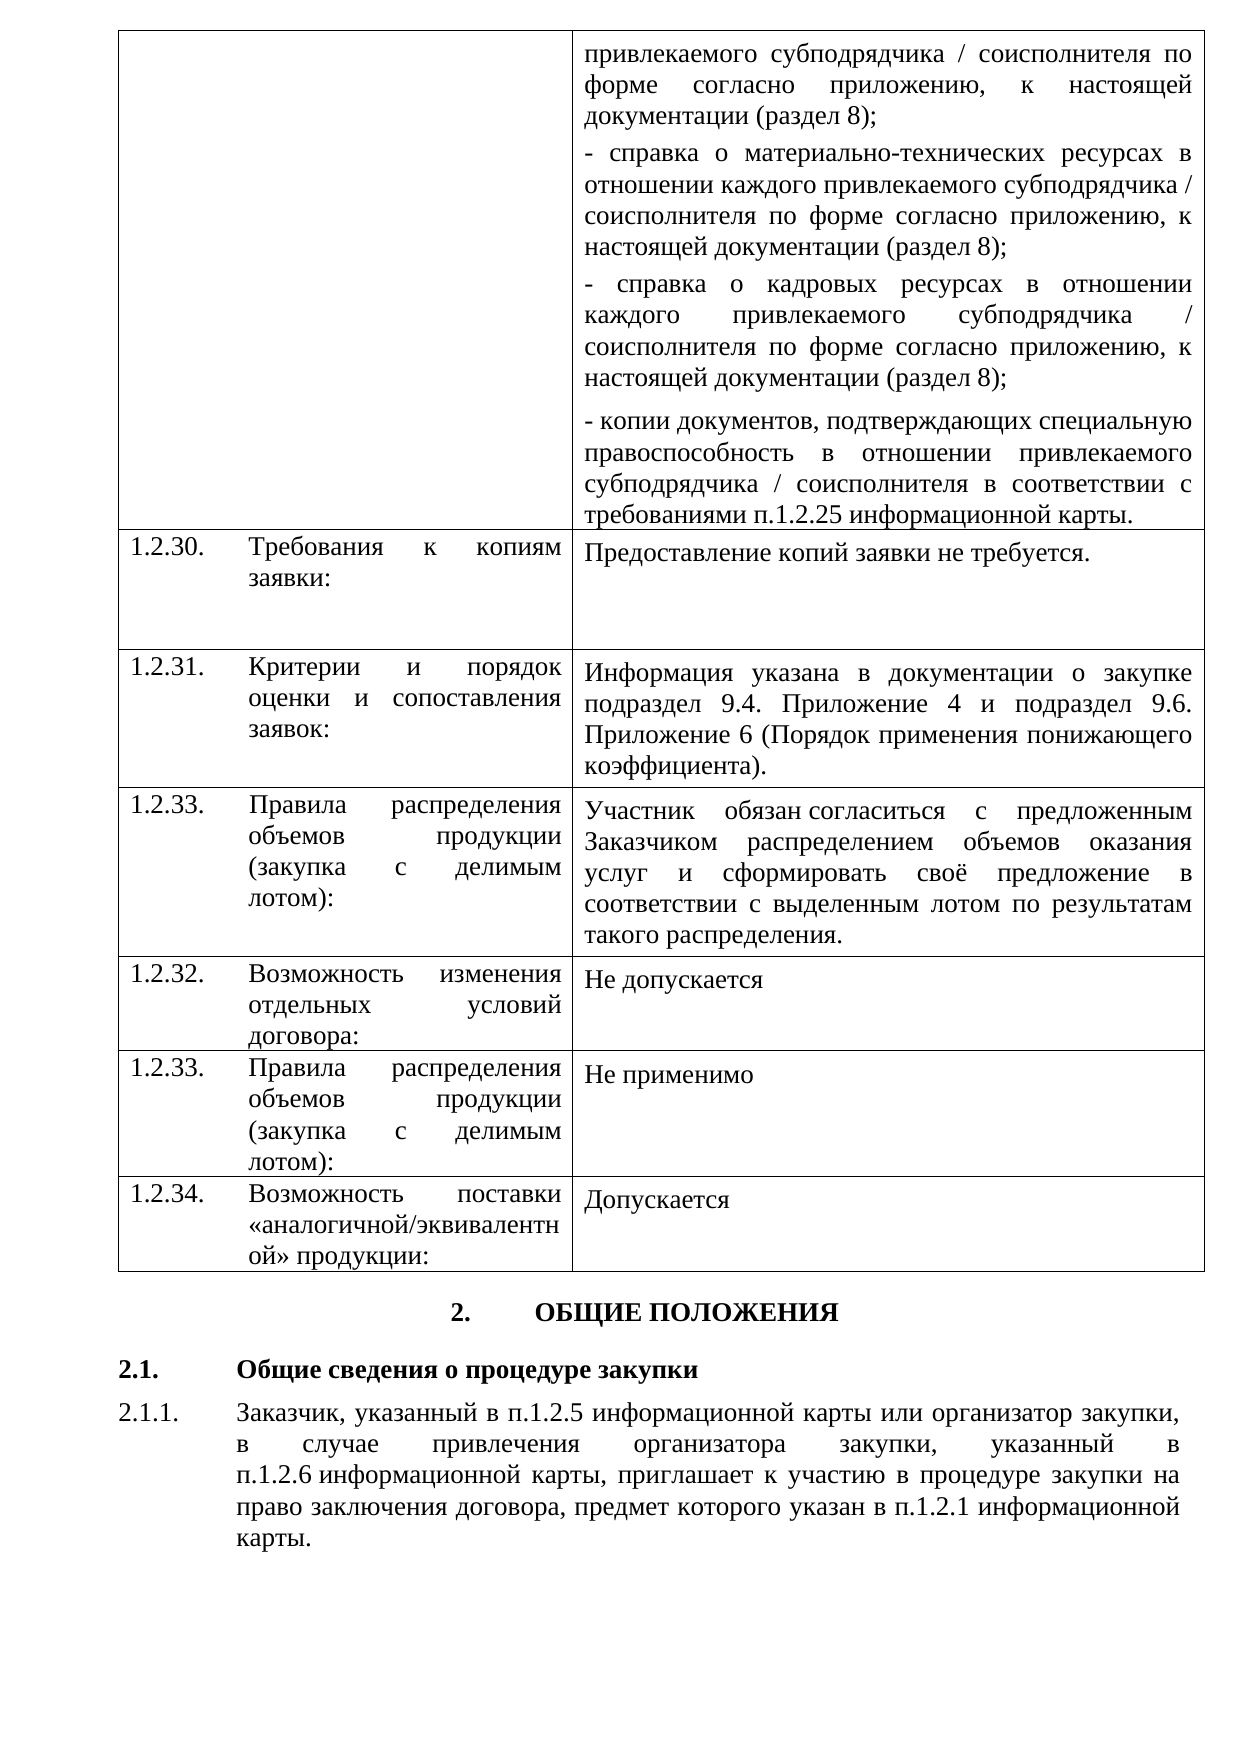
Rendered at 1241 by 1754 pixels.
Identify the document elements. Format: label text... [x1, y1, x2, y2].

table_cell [119, 31, 572, 529]
table_cell Возможность изменения отдельных условий договора: [119, 957, 572, 1050]
table_cell Требования к копиям заявки: [119, 530, 572, 648]
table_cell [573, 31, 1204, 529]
text Заказчик, указанный в п.1.2.5 информационной карты или организатор закупки, в случае привлечения организатора закупки, указанный в п.1.2.6 информационной карты, приглашает к участию в процедуре закупки на право заключения договора, предмет которого указан в п.1.2.1 информационной карты. [118, 1396, 1181, 1552]
text Общие положения [118, 1297, 1181, 1328]
table_cell Не применимо [573, 1051, 1204, 1176]
table_cell Правила распределения объемов продукции (закупка с делимым лотом): [119, 1051, 572, 1176]
table_cell Участник обязан согласиться с предложенным Заказчиком распределением объемов оказания услуг и сформировать своё предложение в соответствии с выделенным лотом по результатам такого распределения. [573, 788, 1204, 956]
table_cell Информация указана в документации о закупке подраздел 9.4. Приложение 4 и подраздел 9.6. Приложение 6 (Порядок применения понижающего коэффициента). [573, 650, 1204, 787]
table_cell Возможность поставки «аналогичной/эквивалентной» продукции: [119, 1177, 572, 1271]
text Общие сведения о процедуре закупки [118, 1353, 1181, 1384]
table_cell 1.2.33. Правила распределения объемов продукции (закупка с делимым лотом): [119, 788, 572, 956]
table_cell Не допускается [573, 957, 1204, 1050]
table_cell Допускается [573, 1177, 1204, 1271]
table_cell Критерии и порядок оценки и сопоставления заявок: [119, 650, 572, 787]
table_cell Предоставление копий заявки не требуется. [573, 530, 1204, 648]
